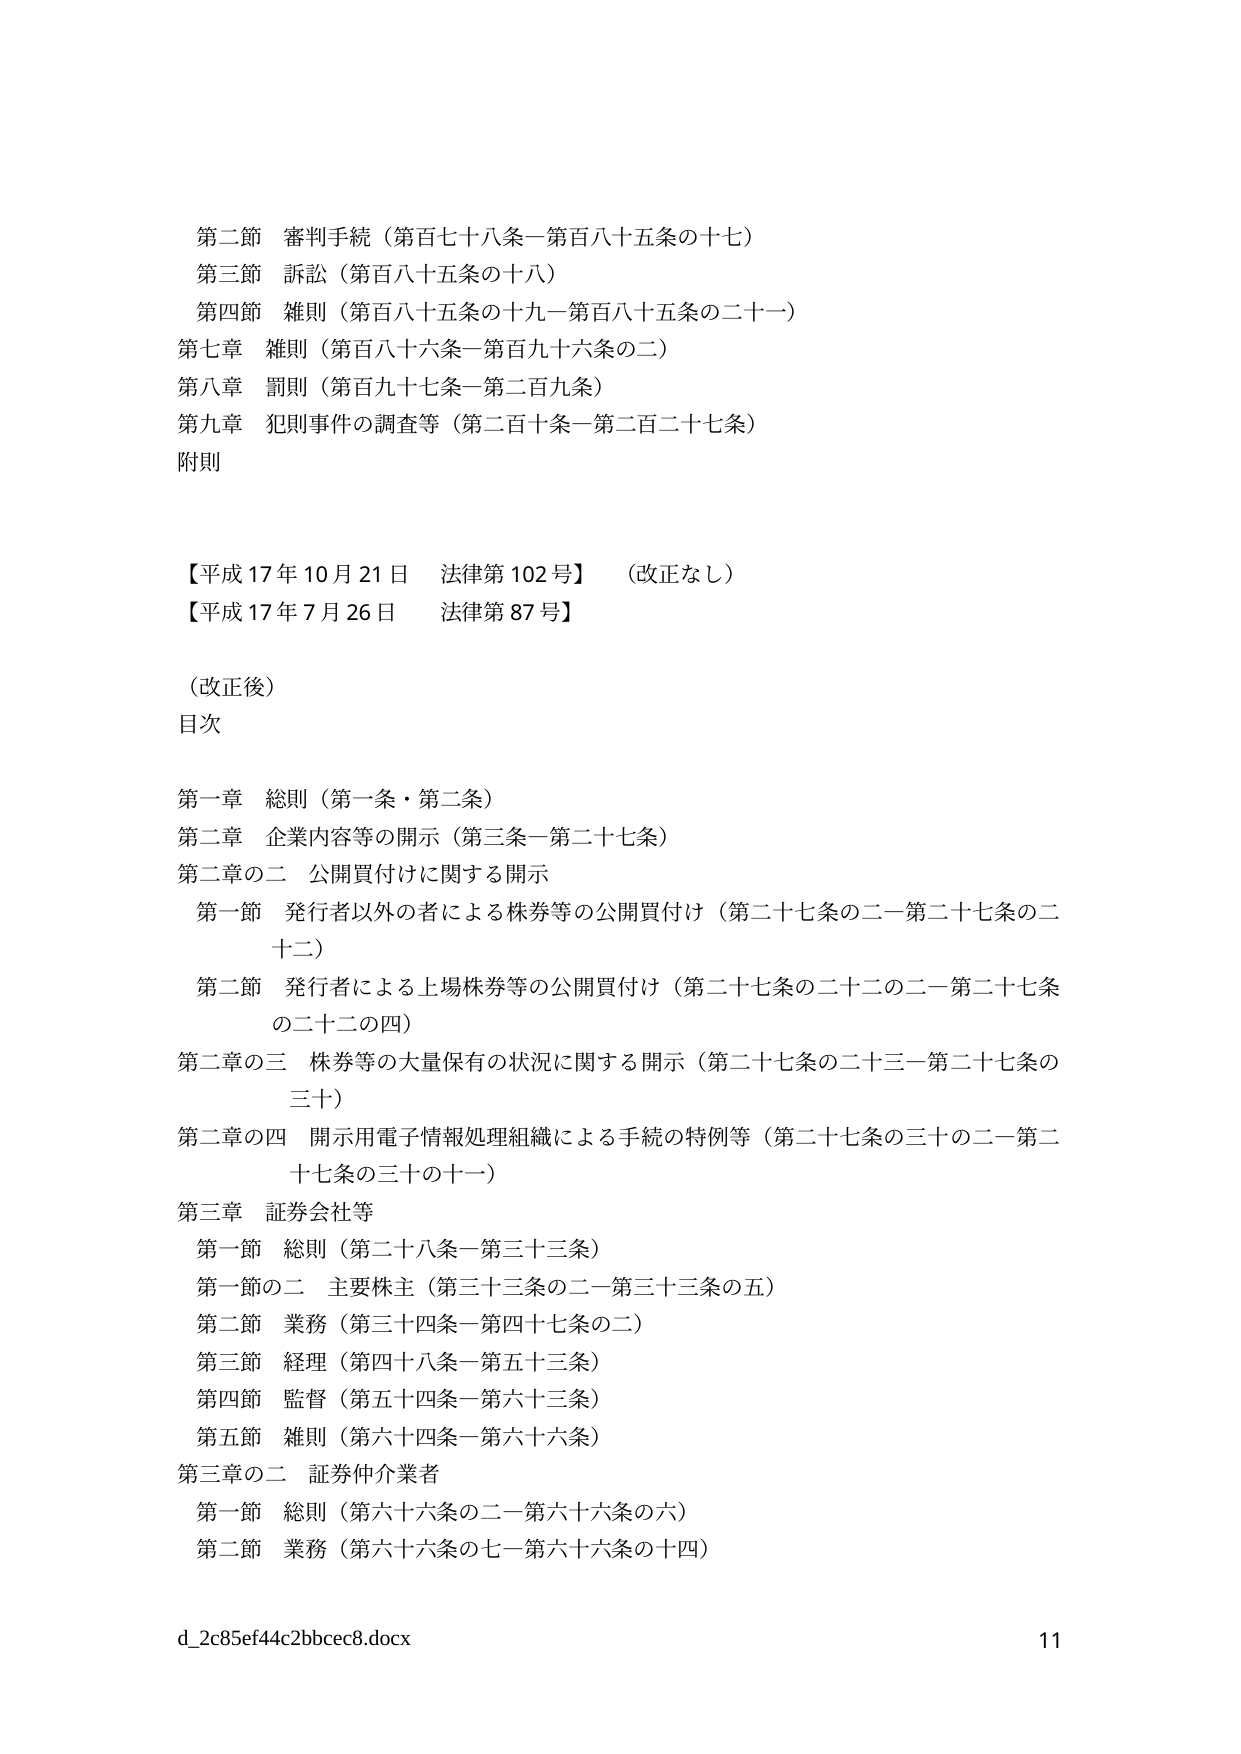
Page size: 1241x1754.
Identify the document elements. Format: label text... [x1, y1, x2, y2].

text 【平成17年7月26日 法律第87号】 [177, 592, 1063, 629]
text 第二章の四 開示用電子情報処理組織による手続の特例等（第二十七条の三十の二―第二十七条の三十の十一） [177, 1117, 1063, 1192]
text 第二章の三 株券等の大量保有の状況に関する開示（第二十七条の二十三―第二十七条の三十） [177, 1042, 1063, 1117]
text 附則 [177, 442, 1063, 479]
text 第四節 監督（第五十四条―第六十三条） [196, 1379, 1063, 1417]
text 第三章の二 証券仲介業者 [177, 1454, 1063, 1492]
text 第一章 総則（第一条・第二条） [177, 779, 1063, 817]
text 第九章 犯則事件の調査等（第二百十条―第二百二十七条） [177, 404, 1063, 442]
text 目次 [177, 704, 1063, 742]
text （改正後） [177, 667, 1063, 704]
text 第一節の二 主要株主（第三十三条の二―第三十三条の五） [196, 1267, 1063, 1304]
text 第三節 訴訟（第百八十五条の十八） [196, 254, 1063, 292]
text 第三章 証券会社等 [177, 1192, 1063, 1229]
text 第二節 審判手続（第百七十八条―第百八十五条の十七） [196, 217, 1063, 254]
text 第八章 罰則（第百九十七条―第二百九条） [177, 367, 1063, 404]
text 第二節 業務（第六十六条の七―第六十六条の十四） [196, 1529, 1063, 1567]
text 第四節 雑則（第百八十五条の十九―第百八十五条の二十一） [196, 292, 1063, 329]
text 【平成17年10月21日 法律第102号】 （改正なし） [177, 554, 1063, 592]
text 第二節 発行者による上場株券等の公開買付け（第二十七条の二十二の二―第二十七条の二十二の四） [196, 967, 1063, 1042]
text 第二節 業務（第三十四条―第四十七条の二） [196, 1304, 1063, 1342]
text 第三節 経理（第四十八条―第五十三条） [196, 1342, 1063, 1379]
text 第一節 発行者以外の者による株券等の公開買付け（第二十七条の二―第二十七条の二十二） [196, 892, 1063, 967]
text 第七章 雑則（第百八十六条―第百九十六条の二） [177, 329, 1063, 367]
text 第二章の二 公開買付けに関する開示 [177, 854, 1063, 892]
text 第五節 雑則（第六十四条―第六十六条） [196, 1417, 1063, 1454]
text 第一節 総則（第六十六条の二―第六十六条の六） [196, 1492, 1063, 1529]
text 第二章 企業内容等の開示（第三条―第二十七条） [177, 817, 1063, 854]
text 第一節 総則（第二十八条―第三十三条） [196, 1229, 1063, 1267]
